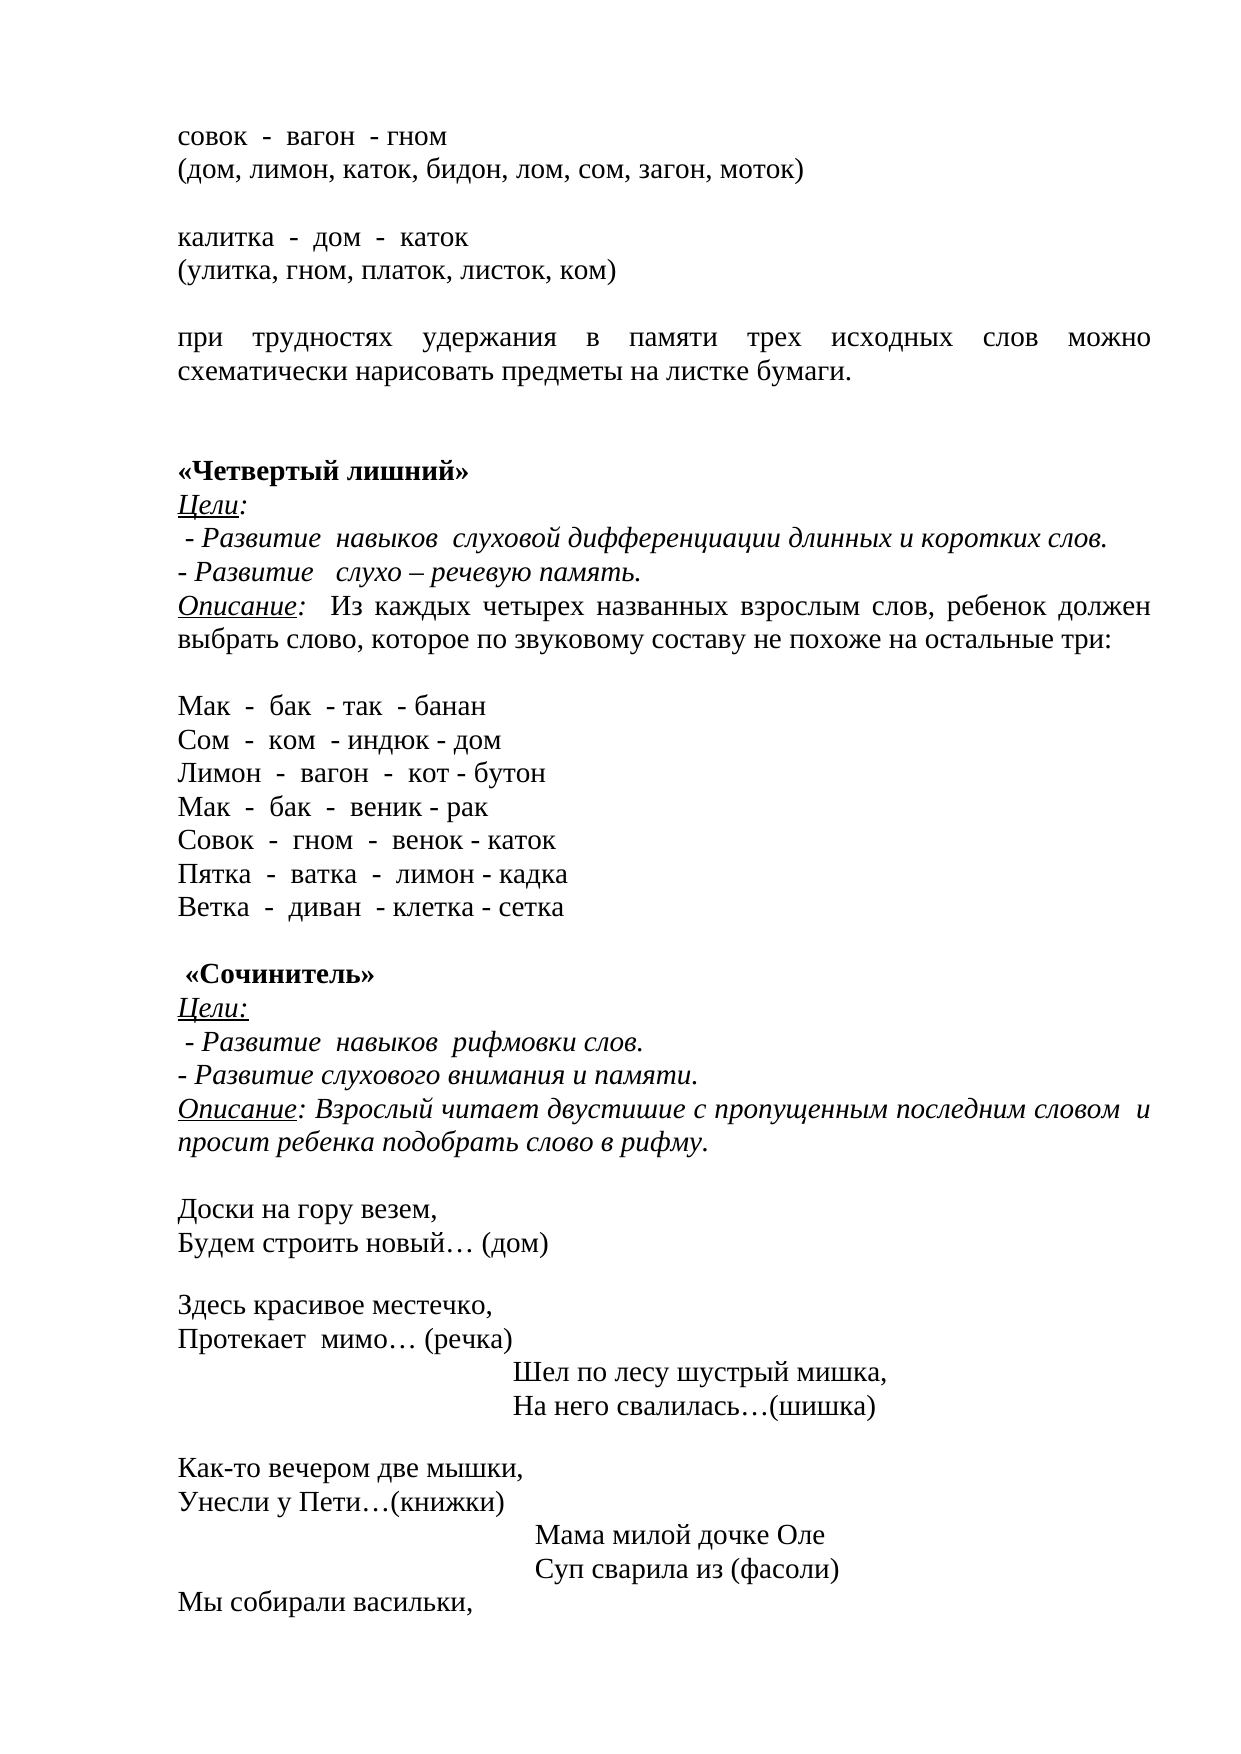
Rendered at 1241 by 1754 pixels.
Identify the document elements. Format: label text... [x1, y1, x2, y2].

text Цели: [177, 487, 1152, 521]
text - Развитие слухового внимания и памяти. [177, 1057, 1152, 1091]
text Совок - гном - венок - каток [177, 822, 1152, 856]
text Здесь красивое местечко, [177, 1287, 1152, 1321]
text Ветка - диван - клетка - сетка [177, 889, 1152, 923]
text Суп сварила из (фасоли) [177, 1551, 1152, 1584]
text совок - вагон - гном [177, 118, 1152, 152]
text при трудностях удержания в памяти трех исходных слов можно схематически нарисовать предметы на листке бумаги. [177, 319, 1152, 386]
text «Четвертый лишний» [177, 453, 1152, 487]
text Будем строить новый… (дом) [177, 1225, 1152, 1258]
text Доски на гору везем, [177, 1191, 1152, 1225]
text - Развитие навыков рифмовки слов. [177, 1024, 1152, 1057]
text На него свалилась…(шишка) [177, 1388, 1152, 1421]
text «Сочинитель» [177, 957, 1152, 990]
text Лимон - вагон - кот - бутон [177, 755, 1152, 789]
text Мак - бак - так - банан [177, 688, 1152, 722]
text Мама милой дочке Оле [177, 1517, 1152, 1551]
text - Развитие навыков слуховой дифференциации длинных и коротких слов. [177, 521, 1152, 554]
text (дом, лимон, каток, бидон, лом, сом, загон, моток) [177, 152, 1152, 185]
text - Развитие слухо – речевую память. [177, 554, 1152, 588]
text Мак - бак - веник - рак [177, 789, 1152, 822]
text Шел по лесу шустрый мишка, [177, 1354, 1152, 1388]
text Описание: Взрослый читает двустишие с пропущенным последним словом и просит ребенка подобрать слово в рифму. [177, 1091, 1152, 1158]
text Унесли у Пети…(книжки) [177, 1484, 1152, 1517]
text Протекает мимо… (речка) [177, 1321, 1152, 1354]
text (улитка, гном, платок, листок, ком) [177, 252, 1152, 286]
text Описание: Из каждых четырех названных взрослым слов, ребенок должен выбрать слово, которое по звуковому составу не похоже на остальные три: [177, 588, 1152, 655]
text Сом - ком - индюк - дом [177, 722, 1152, 755]
text Цели: [177, 990, 1152, 1024]
text Мы собирали васильки, [177, 1584, 1152, 1618]
text Пятка - ватка - лимон - кадка [177, 856, 1152, 889]
text калитка - дом - каток [177, 219, 1152, 252]
text Как-то вечером две мышки, [177, 1450, 1152, 1484]
